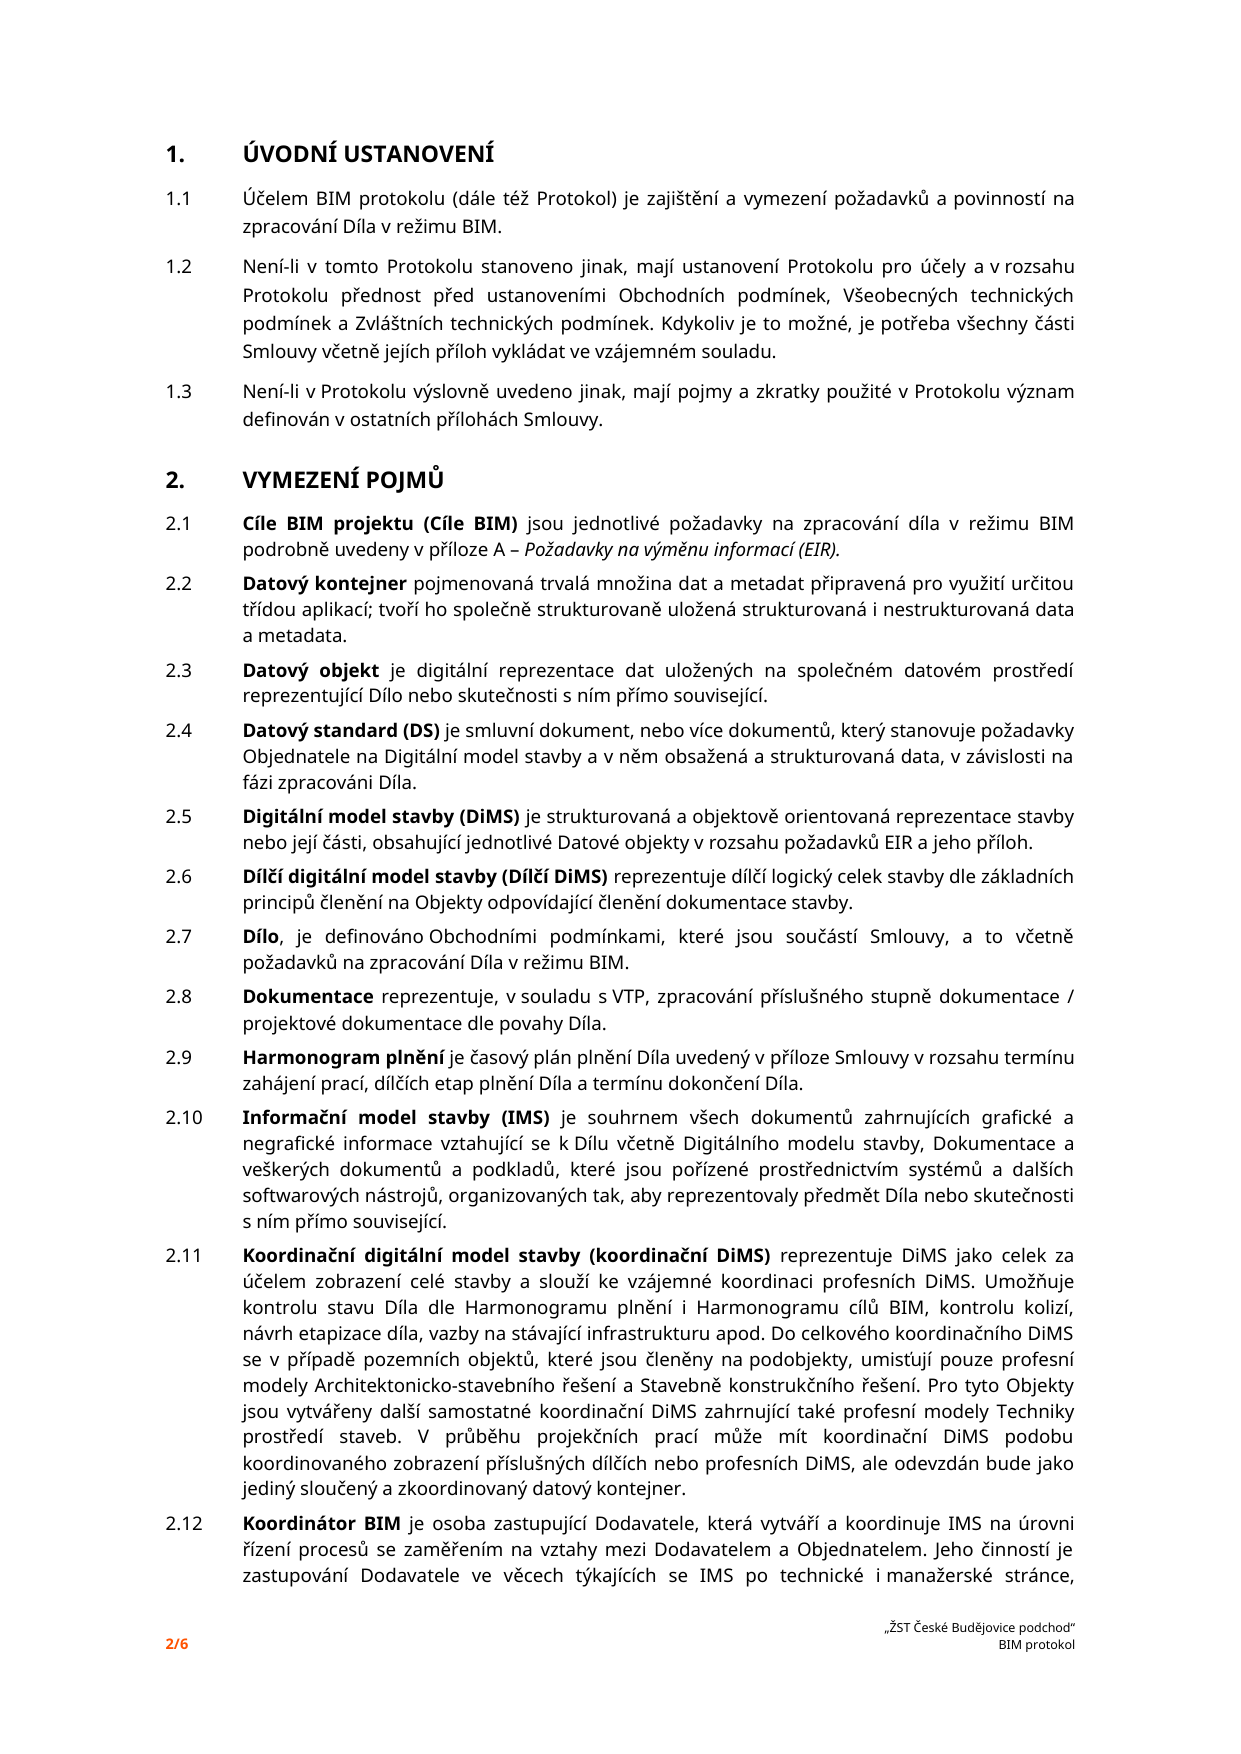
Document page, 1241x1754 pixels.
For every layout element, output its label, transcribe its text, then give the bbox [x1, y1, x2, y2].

text Digitální model stavby (DiMS) je strukturovaná a objektově orientovaná reprezentace stavby nebo její části, obsahující jednotlivé Datové objekty v rozsahu požadavků EIR a jeho příloh. [165, 803, 1075, 855]
text Není-li v tomto Protokolu stanoveno jinak, mají ustanovení Protokolu pro účely a v rozsahu Protokolu přednost před ustanoveními Obchodních podmínek, Všeobecných technických podmínek a Zvláštních technických podmínek. Kdykoliv je to možné, je potřeba všechny části Smlouvy včetně jejích příloh vykládat ve vzájemném souladu. [165, 254, 1075, 363]
text Dokumentace reprezentuje, v souladu s VTP, zpracování příslušného stupně dokumentace / projektové dokumentace dle povahy Díla. [165, 984, 1075, 1035]
text Účelem BIM protokolu (dále též Protokol) je zajištění a vymezení požadavků a povinností na zpracování Díla v režimu BIM. [165, 185, 1075, 239]
text Dílčí digitální model stavby (Dílčí DiMS) reprezentuje dílčí logický celek stavby dle základních principů členění na Objekty odpovídající členění dokumentace stavby. [165, 863, 1075, 915]
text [165, 1510, 1075, 1587]
text Není-li v Protokolu výslovně uvedeno jinak, mají pojmy a zkratky použité v Protokolu význam definován v ostatních přílohách Smlouvy. [165, 378, 1075, 432]
text Harmonogram plnění je časový plán plnění Díla uvedený v příloze Smlouvy v rozsahu termínu zahájení prací, dílčích etap plnění Díla a termínu dokončení Díla. [165, 1044, 1075, 1096]
text Cíle BIM projektu (Cíle BIM) jsou jednotlivé požadavky na zpracování díla v režimu BIM podrobně uvedeny v příloze A – Požadavky na výměnu informací (EIR). [165, 511, 1075, 562]
text Vymezení pojmů [165, 464, 1075, 495]
text Informační model stavby (IMS) je souhrnem všech dokumentů zahrnujících grafické a negrafické informace vztahující se k Dílu včetně Digitálního modelu stavby, Dokumentace a veškerých dokumentů a podkladů, které jsou pořízené prostřednictvím systémů a dalších softwarových nástrojů, organizovaných tak, aby reprezentovaly předmět Díla nebo skutečnosti s ním přímo související. [165, 1104, 1075, 1233]
text Datový objekt je digitální reprezentace dat uložených na společném datovém prostředí reprezentující Dílo nebo skutečnosti s ním přímo související. [165, 657, 1075, 708]
text Úvodní ustanovení [165, 138, 1075, 170]
text Datový kontejner pojmenovaná trvalá množina dat a metadat připravená pro využití určitou třídou aplikací; tvoří ho společně strukturovaně uložená strukturovaná i nestrukturovaná data a metadata. [165, 571, 1075, 648]
text Dílo, je definováno Obchodními podmínkami, které jsou součástí Smlouvy, a to včetně požadavků na zpracování Díla v režimu BIM. [165, 924, 1075, 975]
text Koordinační digitální model stavby (koordinační DiMS) reprezentuje DiMS jako celek za účelem zobrazení celé stavby a slouží ke vzájemné koordinaci profesních DiMS. Umožňuje kontrolu stavu Díla dle Harmonogramu plnění i Harmonogramu cílů BIM, kontrolu kolizí, návrh etapizace díla, vazby na stávající infrastrukturu apod. Do celkového koordinačního DiMS se v případě pozemních objektů, které jsou členěny na podobjekty, umisťují pouze profesní modely Architektonicko-stavebního řešení a Stavebně konstrukčního řešení. Pro tyto Objekty jsou vytvářeny další samostatné koordinační DiMS zahrnující také profesní modely Techniky prostředí staveb. V průběhu projekčních prací může mít koordinační DiMS podobu koordinovaného zobrazení příslušných dílčích nebo profesních DiMS, ale odevzdán bude jako jediný sloučený a zkoordinovaný datový kontejner. [165, 1242, 1075, 1501]
text Datový standard (DS) je smluvní dokument, nebo více dokumentů, který stanovuje požadavky Objednatele na Digitální model stavby a v něm obsažená a strukturovaná data, v závislosti na fázi zpracováni Díla. [165, 717, 1075, 794]
